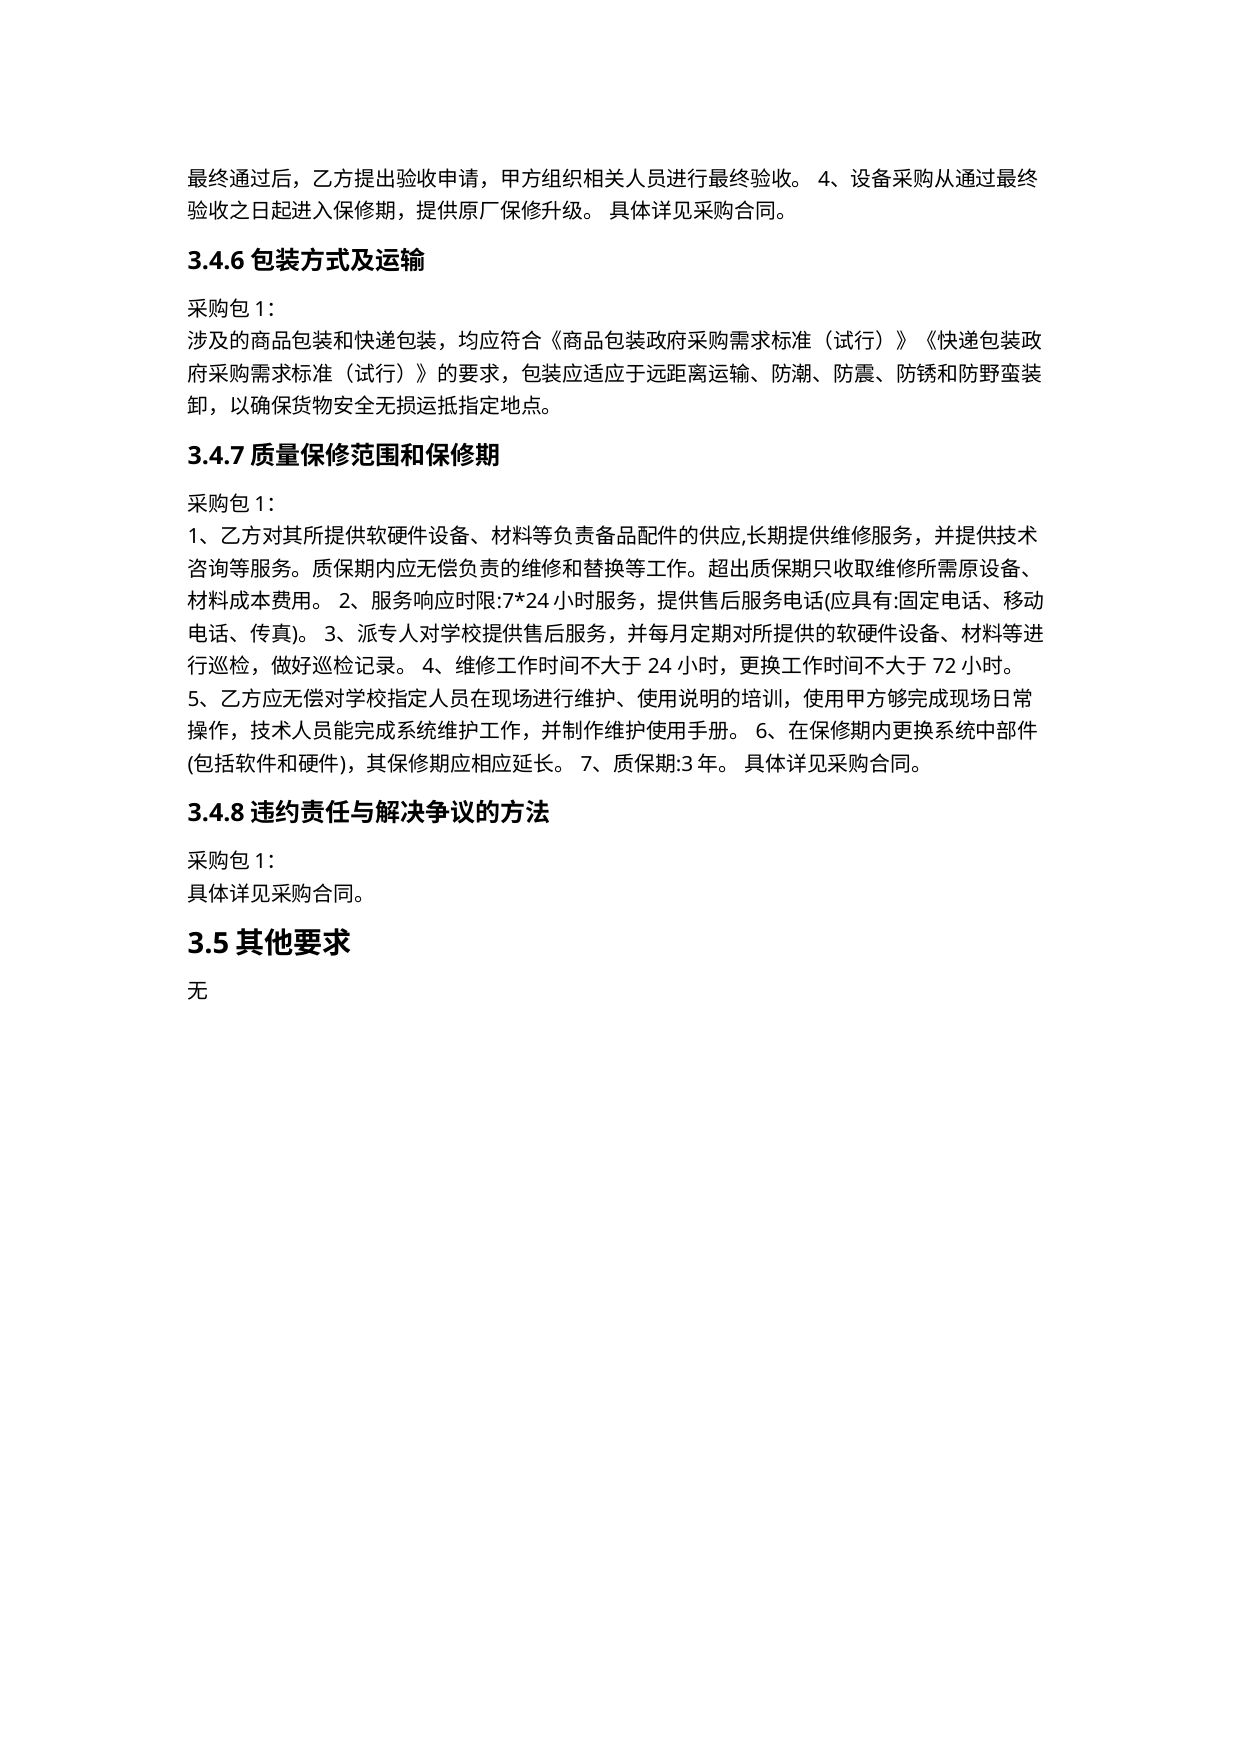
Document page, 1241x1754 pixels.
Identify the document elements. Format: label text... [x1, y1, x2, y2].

text 无 [187, 974, 1053, 1007]
text 采购包1： [187, 487, 1053, 519]
text 3.5其他要求 [187, 909, 1053, 974]
text 采购包1： [187, 844, 1053, 877]
text 具体详见采购合同。 [187, 877, 1053, 909]
text 1、乙方对其所提供软硬件设备、材料等负责备品配件的供应,长期提供维修服务，并提供技术咨询等服务。质保期内应无偿负责的维修和替换等工作。超出质保期只收取维修所需原设备、材料成本费用。 2、服务响应时限:7*24小时服务，提供售后服务电话(应具有:固定电话、移动电话、传真)。 3、派专人对学校提供售后服务，并每月定期对所提供的软硬件设备、材料等进行巡检，做好巡检记录。 4、维修工作时间不大于 24 小时，更换工作时间不大于 72 小时。 5、乙方应无偿对学校指定人员在现场进行维护、使用说明的培训，使用甲方够完成现场日常操作，技术人员能完成系统维护工作，并制作维护使用手册。 6、在保修期内更换系统中部件(包括软件和硬件)，其保修期应相应延长。 7、质保期:3年。 具体详见采购合同。 [187, 519, 1053, 779]
text 3.4.8违约责任与解决争议的方法 [187, 779, 1053, 844]
text 3.4.7质量保修范围和保修期 [187, 422, 1053, 487]
text 涉及的商品包装和快递包装，均应符合《商品包装政府采购需求标准（试行）》《快递包装政府采购需求标准（试行）》的要求，包装应适应于远距离运输、防潮、防震、防锈和防野蛮装卸，以确保货物安全无损运抵指定地点。 [187, 324, 1053, 422]
text 3.4.6包装方式及运输 [187, 227, 1053, 292]
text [187, 162, 1053, 227]
text 采购包1： [187, 292, 1053, 324]
